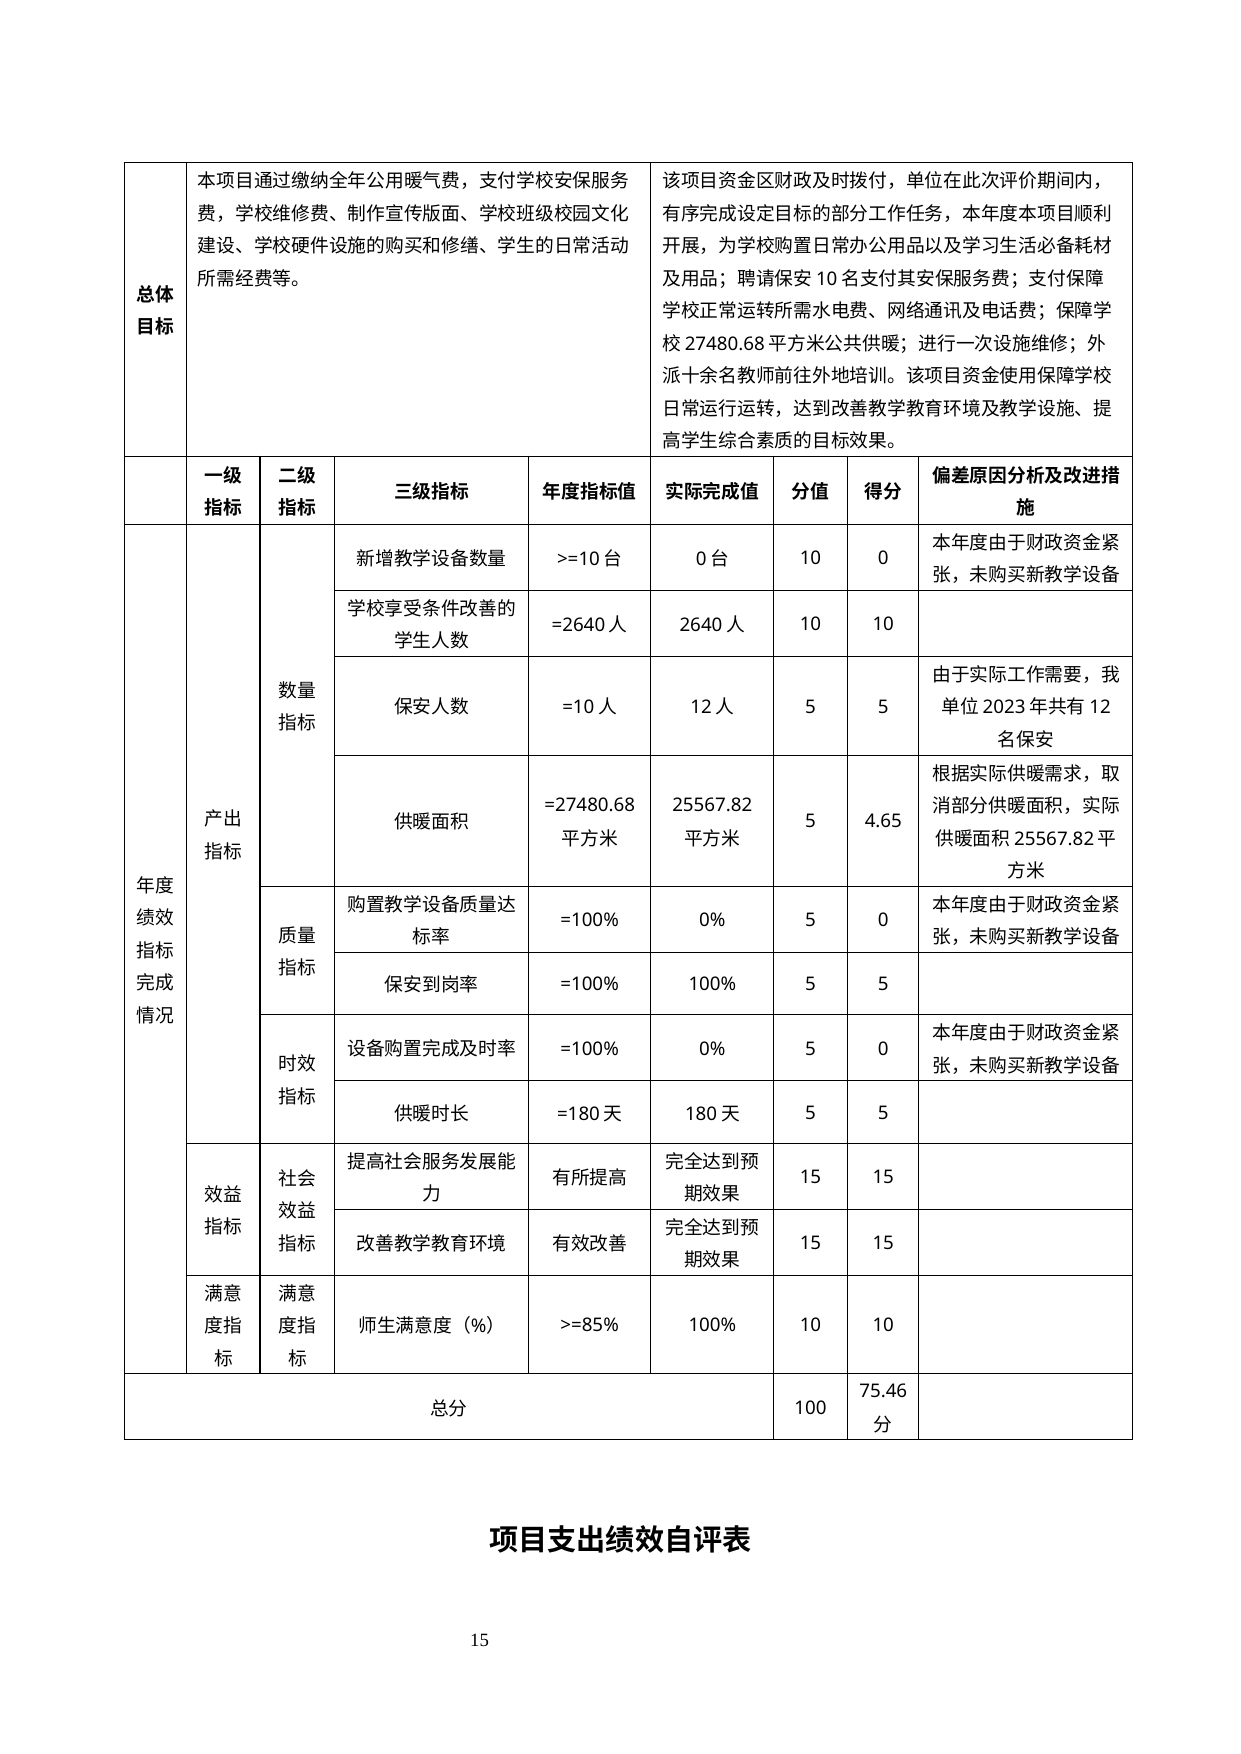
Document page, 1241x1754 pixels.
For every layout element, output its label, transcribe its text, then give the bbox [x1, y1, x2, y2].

table_cell 0台 [651, 525, 773, 590]
table_cell 0 [848, 887, 918, 952]
table_cell 有效改善 [529, 1210, 650, 1275]
table_cell [919, 591, 1132, 656]
table_cell 一级指标 [187, 457, 259, 524]
table_cell 满意度指标 [261, 1276, 334, 1373]
table_cell 提高社会服务发展能力 [335, 1144, 528, 1209]
table_cell 5 [774, 1015, 847, 1080]
table_cell 数量指标 [261, 525, 334, 886]
table_cell 供暖时长 [335, 1081, 528, 1143]
table_cell 年度总体目标 [125, 163, 186, 456]
table_cell [919, 1374, 1132, 1439]
table_cell 5 [774, 756, 847, 886]
table_cell =180天 [529, 1081, 650, 1143]
table_cell 改善教学教育环境 [335, 1210, 528, 1275]
table_cell 社会效益指标 [261, 1144, 334, 1275]
table_cell 0% [651, 1015, 773, 1080]
table_cell 5 [774, 887, 847, 952]
table_cell 10 [848, 591, 918, 656]
table_cell >=10台 [529, 525, 650, 590]
table_cell =100% [529, 887, 650, 952]
table_cell 本年度由于财政资金紧张，未购买新教学设备 [919, 887, 1132, 952]
table_cell 实际完成值 [651, 457, 773, 524]
table_cell 15 [774, 1144, 847, 1209]
table_cell [919, 1276, 1132, 1373]
table_cell 10 [848, 1276, 918, 1373]
table_cell =100% [529, 1015, 650, 1080]
table_cell 满意度指标 [187, 1276, 259, 1373]
table_cell 根据实际供暖需求，取消部分供暖面积，实际供暖面积25567.82平方米 [919, 756, 1132, 886]
table_cell 偏差原因分析及改进措施 [919, 457, 1132, 524]
table_cell 供暖面积 [335, 756, 528, 886]
table_cell 15 [774, 1210, 847, 1275]
table_cell 5 [774, 1081, 847, 1143]
table_cell 学校享受条件改善的学生人数 [335, 591, 528, 656]
table_cell 新增教学设备数量 [335, 525, 528, 590]
table_cell =27480.68平方米 [529, 756, 650, 886]
table_cell >=85% [529, 1276, 650, 1373]
table_cell 5 [848, 1081, 918, 1143]
table_cell 100 [774, 1374, 847, 1439]
table_cell =2640人 [529, 591, 650, 656]
table_cell 5 [774, 953, 847, 1014]
table_cell 4.65 [848, 756, 918, 886]
table_cell 本项目通过缴纳全年公用暖气费，支付学校安保服务费，学校维修费、制作宣传版面、学校班级校园文化建设、学校硬件设施的购买和修缮、学生的日常活动所需经费等。 [187, 163, 650, 456]
table_cell [919, 1081, 1132, 1143]
table_cell 0 [848, 1015, 918, 1080]
table_cell 二级指标 [261, 457, 334, 524]
table_cell 10 [774, 591, 847, 656]
text 项目支出绩效自评表 [187, 1505, 1053, 1570]
table_cell 三级指标 [335, 457, 528, 524]
table_cell 75.46分 [848, 1374, 918, 1439]
table_cell 25567.82平方米 [651, 756, 773, 886]
table_cell [919, 1144, 1132, 1209]
table_cell 购置教学设备质量达标率 [335, 887, 528, 952]
table_cell 效益指标 [187, 1144, 259, 1275]
table_cell 0% [651, 887, 773, 952]
table_cell 15 [848, 1144, 918, 1209]
table_cell 100% [651, 953, 773, 1014]
table_cell 得分 [848, 457, 918, 524]
table_cell 12人 [651, 657, 773, 754]
table_cell 2640人 [651, 591, 773, 656]
table_cell 总分 [125, 1374, 773, 1439]
table_cell =100% [529, 953, 650, 1014]
table_cell 设备购置完成及时率 [335, 1015, 528, 1080]
table_cell 5 [848, 953, 918, 1014]
table_cell 10 [774, 1276, 847, 1373]
table_cell [125, 457, 186, 524]
table_cell 由于实际工作需要，我单位2023年共有12名保安 [919, 657, 1132, 754]
table_cell 分值 [774, 457, 847, 524]
table_cell 完全达到预期效果 [651, 1210, 773, 1275]
table_cell 产出指标 [187, 525, 259, 1143]
table_cell 保安到岗率 [335, 953, 528, 1014]
table_cell 完全达到预期效果 [651, 1144, 773, 1209]
table_cell 5 [774, 657, 847, 754]
table_cell [919, 1210, 1132, 1275]
table_cell 本年度由于财政资金紧张，未购买新教学设备 [919, 525, 1132, 590]
table_cell 100% [651, 1276, 773, 1373]
table_cell 180天 [651, 1081, 773, 1143]
table_cell 年度绩效指标完成情况 [125, 525, 186, 1373]
table_cell 时效指标 [261, 1015, 334, 1143]
table_cell 该项目资金区财政及时拨付，单位在此次评价期间内，有序完成设定目标的部分工作任务，本年度本项目顺利开展，为学校购置日常办公用品以及学习生活必备耗材及用品；聘请保安10名支付其安保服务费；支付保障学校正常运转所需水电费、网络通讯及电话费；保障学校27480.68平方米公共供暖；进行一次设施维修；外派十余名教师前往外地培训。该项目资金使用保障学校日常运行运转，达到改善教学教育环境及教学设施、提高学生综合素质的目标效果。 [651, 163, 1132, 456]
table_cell 师生满意度（%） [335, 1276, 528, 1373]
table_cell 有所提高 [529, 1144, 650, 1209]
table_cell 15 [848, 1210, 918, 1275]
table_cell 年度指标值 [529, 457, 650, 524]
table_cell 本年度由于财政资金紧张，未购买新教学设备 [919, 1015, 1132, 1080]
table_cell 5 [848, 657, 918, 754]
table_cell =10人 [529, 657, 650, 754]
table_cell [919, 953, 1132, 1014]
table_cell 10 [774, 525, 847, 590]
table_cell 0 [848, 525, 918, 590]
table_cell 质量指标 [261, 887, 334, 1014]
table_cell 保安人数 [335, 657, 528, 754]
